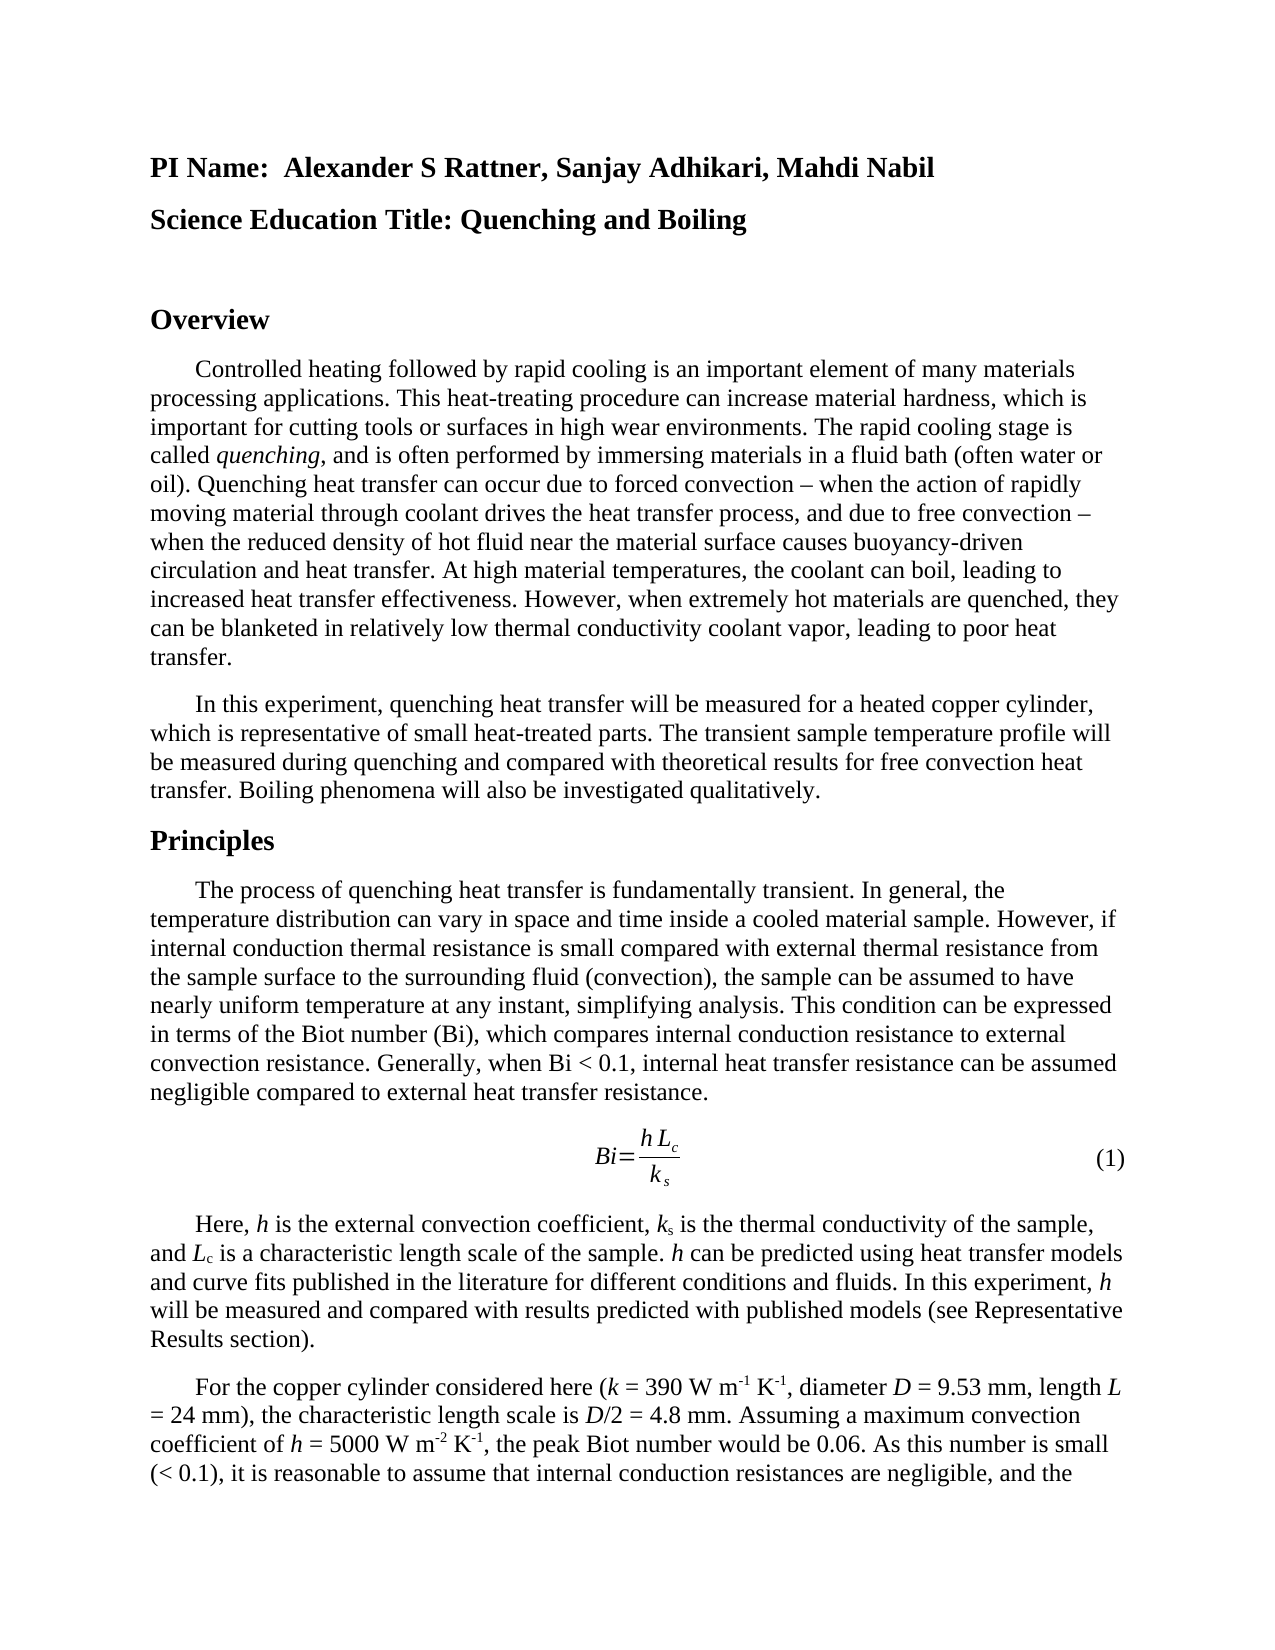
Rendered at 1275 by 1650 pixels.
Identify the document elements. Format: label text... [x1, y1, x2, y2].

subtitle Science Education Title: Quenching and Boiling [150, 202, 1125, 236]
text (1) [150, 1124, 1125, 1191]
subtitle Principles [150, 823, 1125, 857]
text The process of quenching heat transfer is fundamentally transient. In general, the temperature distribution can vary in space and time inside a cooled material sample. However, if internal conduction thermal resistance is small compared with external thermal resistance from the sample surface to the surrounding fluid (convection), the sample can be assumed to have nearly uniform temperature at any instant, simplifying analysis. This condition can be expressed in terms of the Biot number (Bi), which compares internal conduction resistance to external convection resistance. Generally, when Bi < 0.1, internal heat transfer resistance can be assumed negligible compared to external heat transfer resistance. [150, 875, 1125, 1105]
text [150, 1372, 1125, 1487]
subtitle PI Name: Alexander S Rattner, Sanjay Adhikari, Mahdi Nabil [150, 150, 1125, 183]
text Controlled heating followed by rapid cooling is an important element of many materials processing applications. This heat-treating procedure can increase material hardness, which is important for cutting tools or surfaces in high wear environments. The rapid cooling stage is called quenching, and is often performed by immersing materials in a fluid bath (often water or oil). Quenching heat transfer can occur due to forced convection – when the action of rapidly moving material through coolant drives the heat transfer process, and due to free convection – when the reduced density of hot fluid near the material surface causes buoyancy-driven circulation and heat transfer. At high material temperatures, the coolant can boil, leading to increased heat transfer effectiveness. However, when extremely hot materials are quenched, they can be blanketed in relatively low thermal conductivity coolant vapor, leading to poor heat transfer. [150, 354, 1125, 671]
text Here, h is the external convection coefficient, ks is the thermal conductivity of the sample, and Lc is a characteristic length scale of the sample. h can be predicted using heat transfer models and curve fits published in the literature for different conditions and fluids. In this experiment, h will be measured and compared with results predicted with published models (see Representative Results section). [150, 1209, 1125, 1353]
text In this experiment, quenching heat transfer will be measured for a heated copper cylinder, which is representative of small heat-treated parts. The transient sample temperature profile will be measured during quenching and compared with theoretical results for free convection heat transfer. Boiling phenomena will also be investigated qualitatively. [150, 689, 1125, 804]
subtitle Overview [150, 302, 1125, 336]
